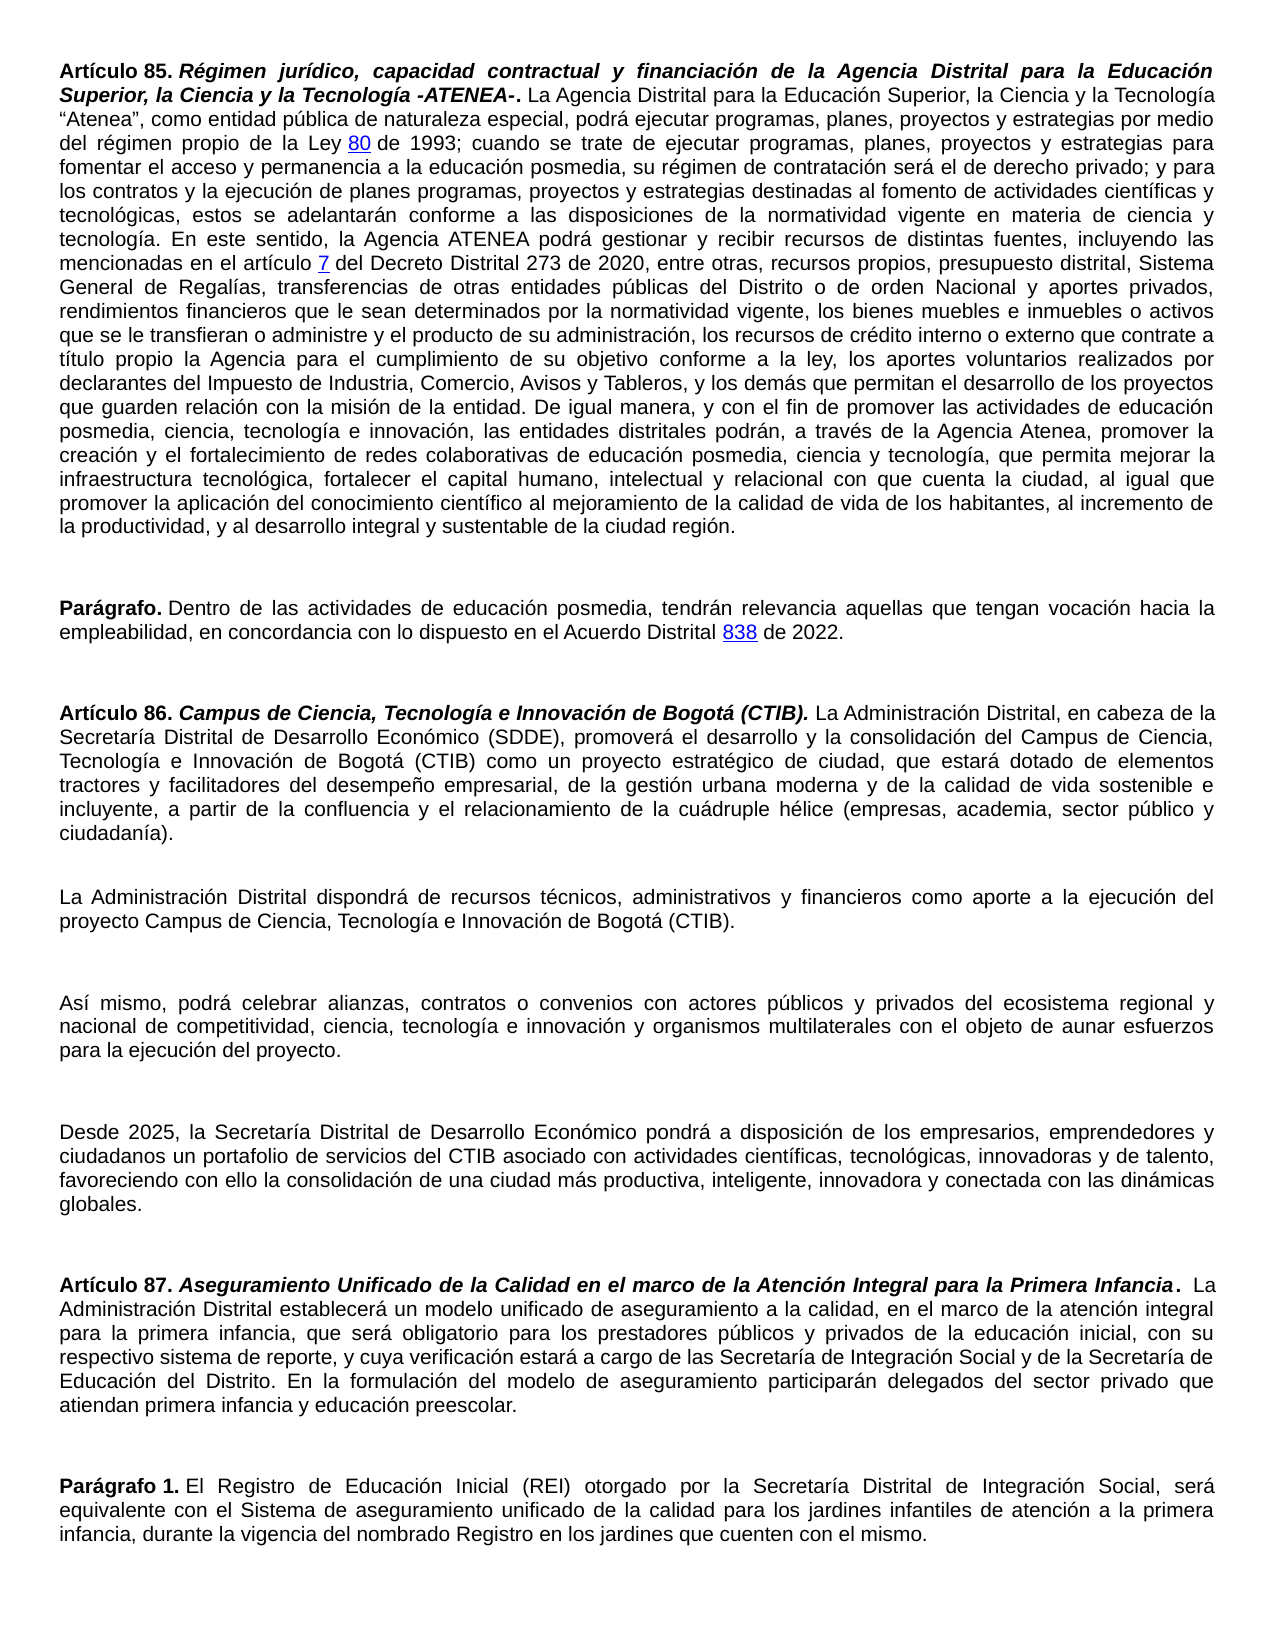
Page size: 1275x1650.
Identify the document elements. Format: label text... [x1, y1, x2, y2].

text La Administración Distrital dispondrá de recursos técnicos, administrativos y financieros como aporte a la ejecución del proyecto Campus de Ciencia, Tecnología e Innovación de Bogotá (CTIB). [59, 861, 1216, 933]
text Artículo 86. Campus de Ciencia, Tecnología e Innovación de Bogotá (CTIB). La Administración Distrital, en cabeza de la Secretaría Distrital de Desarrollo Económico (SDDE), promoverá el desarrollo y la consolidación del Campus de Ciencia, Tecnología e Innovación de Bogotá (CTIB) como un proyecto estratégico de ciudad, que estará dotado de elementos tractores y facilitadores del desempeño empresarial, de la gestión urbana moderna y de la calidad de vida sostenible e incluyente, a partir de la confluencia y el relacionamiento de la cuádruple hélice (empresas, academia, sector público y ciudadanía). [59, 701, 1216, 844]
text Parágrafo 1. El Registro de Educación Inicial (REI) otorgado por la Secretaría Distrital de Integración Social, será equivalente con el Sistema de aseguramiento unificado de la calidad para los jardines infantiles de atención a la primera infancia, durante la vigencia del nombrado Registro en los jardines que cuenten con el mismo. [59, 1474, 1216, 1546]
text Artículo 87. Aseguramiento Unificado de la Calidad en el marco de la Atención Integral para la Primera Infancia. La Administración Distrital establecerá un modelo unificado de aseguramiento a la calidad, en el marco de la atención integral para la primera infancia, que será obligatorio para los prestadores públicos y privados de la educación inicial, con su respectivo sistema de reporte, y cuya verificación estará a cargo de las Secretaría de Integración Social y de la Secretaría de Educación del Distrito. En la formulación del modelo de aseguramiento participarán delegados del sector privado que atiendan primera infancia y educación preescolar. [59, 1273, 1216, 1416]
text Artículo 85. Régimen jurídico, capacidad contractual y financiación de la Agencia Distrital para la Educación Superior, la Ciencia y la Tecnología -ATENEA-. La Agencia Distrital para la Educación Superior, la Ciencia y la Tecnología “Atenea”, como entidad pública de naturaleza especial, podrá ejecutar programas, planes, proyectos y estrategias por medio del régimen propio de la Ley 80 de 1993; cuando se trate de ejecutar programas, planes, proyectos y estrategias para fomentar el acceso y permanencia a la educación posmedia, su régimen de contratación será el de derecho privado; y para los contratos y la ejecución de planes programas, proyectos y estrategias destinadas al fomento de actividades científicas y tecnológicas, estos se adelantarán conforme a las disposiciones de la normatividad vigente en materia de ciencia y tecnología. En este sentido, la Agencia ATENEA podrá gestionar y recibir recursos de distintas fuentes, incluyendo las mencionadas en el artículo 7 del Decreto Distrital 273 de 2020, entre otras, recursos propios, presupuesto distrital, Sistema General de Regalías, transferencias de otras entidades públicas del Distrito o de orden Nacional y aportes privados, rendimientos financieros que le sean determinados por la normatividad vigente, los bienes muebles e inmuebles o activos que se le transfieran o administre y el producto de su administración, los recursos de crédito interno o externo que contrate a título propio la Agencia para el cumplimiento de su objetivo conforme a la ley, los aportes voluntarios realizados por declarantes del Impuesto de Industria, Comercio, Avisos y Tableros, y los demás que permitan el desarrollo de los proyectos que guarden relación con la misión de la entidad. De igual manera, y con el fin de promover las actividades de educación posmedia, ciencia, tecnología e innovación, las entidades distritales podrán, a través de la Agencia Atenea, promover la creación y el fortalecimiento de redes colaborativas de educación posmedia, ciencia y tecnología, que permita mejorar la infraestructura tecnológica, fortalecer el capital humano, intelectual y relacional con que cuenta la ciudad, al igual que promover la aplicación del conocimiento científico al mejoramiento de la calidad de vida de los habitantes, al incremento de la productividad, y al desarrollo integral y sustentable de la ciudad región. [59, 59, 1216, 538]
text Desde 2025, la Secretaría Distrital de Desarrollo Económico pondrá a disposición de los empresarios, emprendedores y ciudadanos un portafolio de servicios del CTIB asociado con actividades científicas, tecnológicas, innovadoras y de talento, favoreciendo con ello la consolidación de una ciudad más productiva, inteligente, innovadora y conectada con las dinámicas globales. [59, 1119, 1216, 1215]
text Parágrafo. Dentro de las actividades de educación posmedia, tendrán relevancia aquellas que tengan vocación hacia la empleabilidad, en concordancia con lo dispuesto en el Acuerdo Distrital 838 de 2022. [59, 596, 1216, 643]
text Así mismo, podrá celebrar alianzas, contratos o convenios con actores públicos y privados del ecosistema regional y nacional de competitividad, ciencia, tecnología e innovación y organismos multilaterales con el objeto de aunar esfuerzos para la ejecución del proyecto. [59, 990, 1216, 1062]
